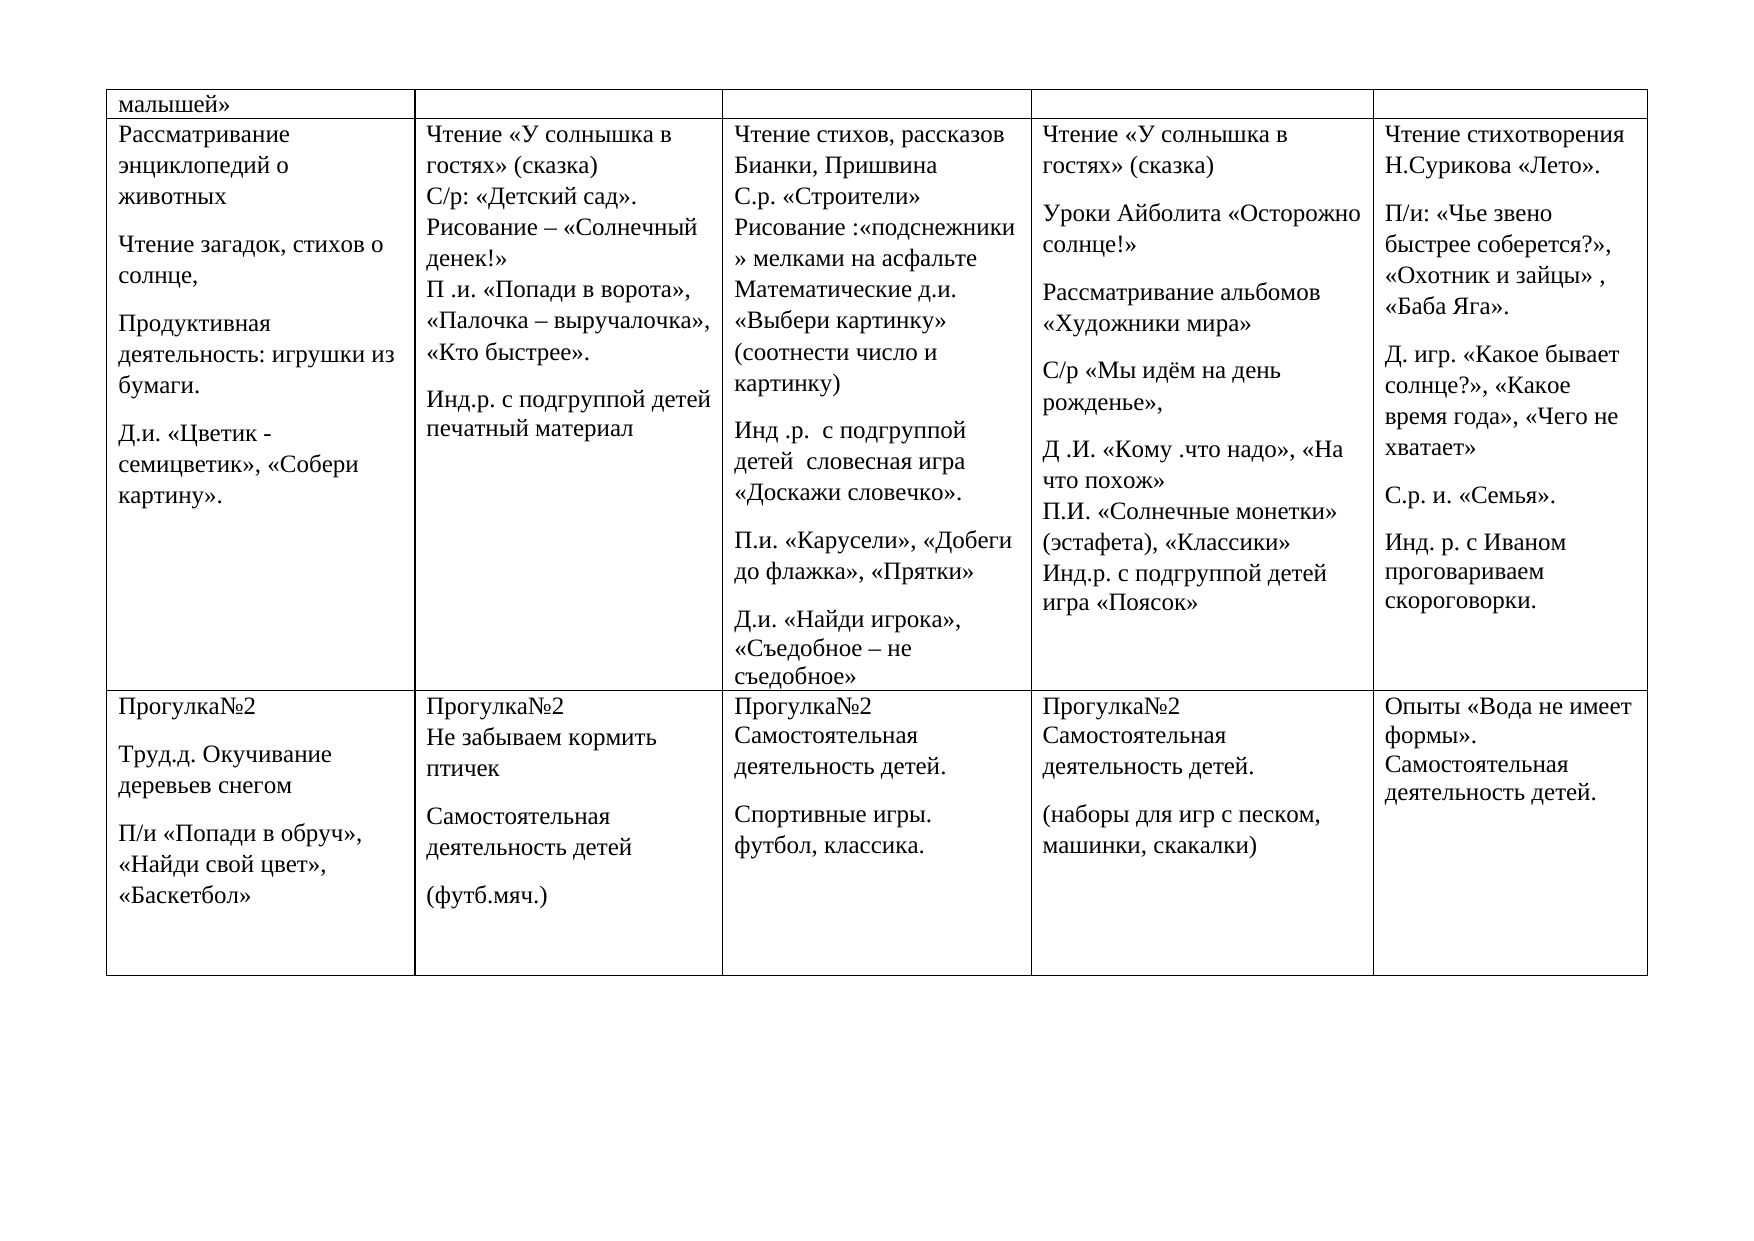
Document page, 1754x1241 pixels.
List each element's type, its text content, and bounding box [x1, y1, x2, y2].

table_cell Рассматривание энциклопедий о животных Чтение загадок, стихов о солнце, Продуктивная деятельность: игрушки из бумаги. Д.и. «Цветик -семицветик», «Собери картину». [107, 119, 414, 690]
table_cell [107, 90, 414, 118]
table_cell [723, 90, 1031, 118]
table_cell Прогулка№2 Самостоятельная деятельность детей. Спортивные игры. футбол, классика. [723, 691, 1031, 975]
table_cell Прогулка№2 Самостоятельная деятельность детей. (наборы для игр с песком, машинки, скакалки) [1032, 691, 1373, 975]
table_cell Чтение стихотворения Н.Сурикова «Лето». П/и: «Чье звено быстрее соберется?», «Охотник и зайцы» , «Баба Яга». Д. игр. «Какое бывает солнце?», «Какое время года», «Чего не хватает» С.р. и. «Семья». Инд. р. с Иваном проговариваем скороговорки. [1374, 119, 1647, 690]
table_cell Прогулка№2 Не забываем кормить птичек Самостоятельная деятельность детей (футб.мяч.) [416, 691, 722, 975]
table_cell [1032, 90, 1373, 118]
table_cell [416, 90, 722, 118]
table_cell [1374, 90, 1647, 118]
table_cell Чтение стихов, рассказов Бианки, Пришвина С.р. «Строители» Рисование :«подснежники» мелками на асфальте Математические д.и. «Выбери картинку» (соотнести число и картинку) Инд .р. с подгруппой детей словесная игра «Доскажи словечко». П.и. «Карусели», «Добеги до флажка», «Прятки» Д.и. «Найди игрока», «Съедобное – не съедобное» [723, 119, 1031, 690]
table_cell Опыты «Вода не имеет формы». Самостоятельная деятельность детей. [1374, 691, 1647, 975]
table_cell Прогулка№2 Труд.д. Окучивание деревьев снегом П/и «Попади в обруч», «Найди свой цвет», «Баскетбол» [107, 691, 414, 975]
table_cell Чтение «У солнышка в гостях» (сказка) Уроки Айболита «Осторожно солнце!» Рассматривание альбомов «Художники мира» С/р «Мы идём на день рожденье», Д .И. «Кому .что надо», «На что похож» П.И. «Солнечные монетки» (эстафета), «Классики» Инд.р. с подгруппой детей игра «Поясок» [1032, 119, 1373, 690]
table_cell Чтение «У солнышка в гостях» (сказка) С/р: «Детский сад». Рисование – «Солнечный денек!» П .и. «Попади в ворота», «Палочка – выручалочка», «Кто быстрее». Инд.р. с подгруппой детей печатный материал [416, 119, 722, 690]
